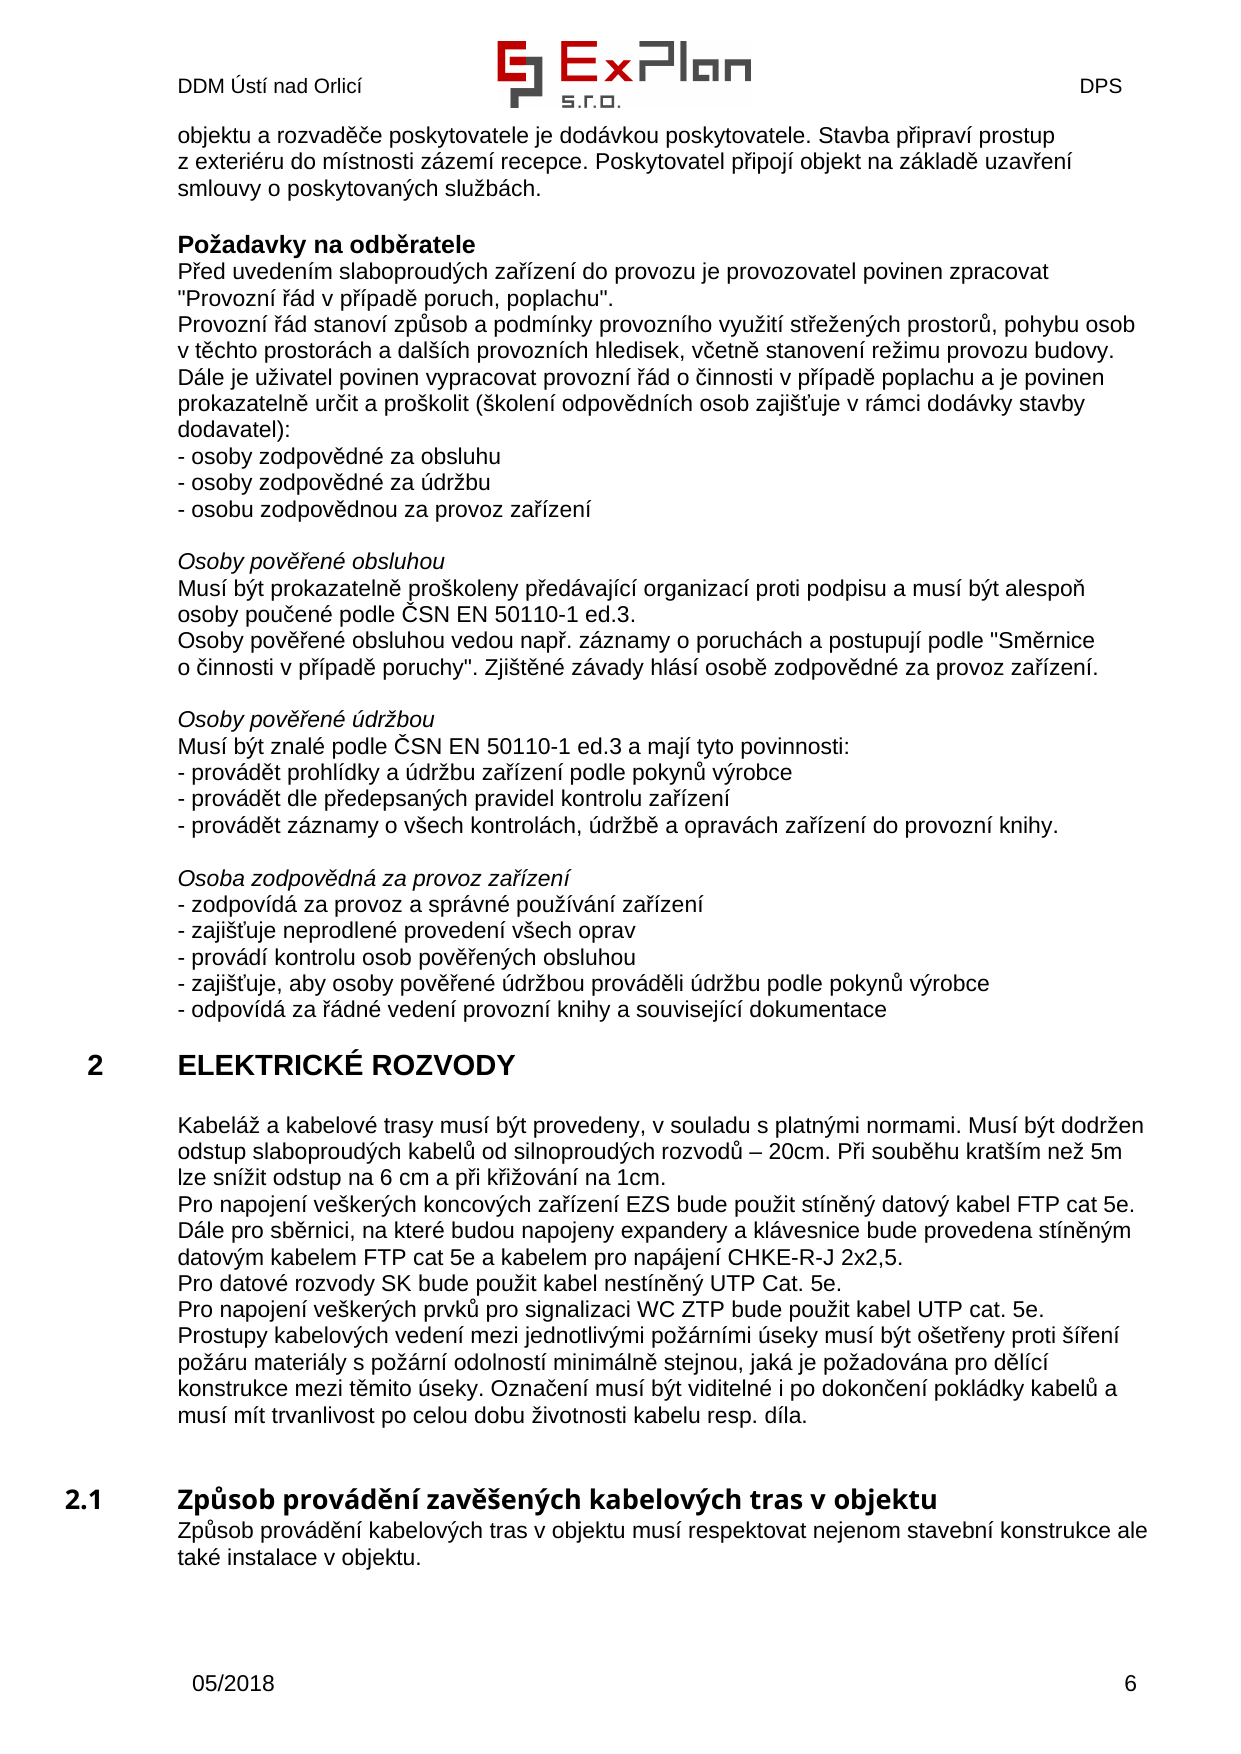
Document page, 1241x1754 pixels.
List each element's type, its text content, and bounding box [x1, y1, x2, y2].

text - zajišťuje neprodlené provedení všech oprav [177, 917, 1152, 943]
text Osoba zodpovědná za provoz zařízení [177, 864, 1152, 891]
text - zajišťuje, aby osoby pověřené údržbou prováděli údržbu podle pokynů výrobce [177, 970, 1152, 996]
text - provádět záznamy o všech kontrolách, údržbě a opravách zařízení do provozní knihy. [177, 812, 1152, 838]
text Dále je uživatel povinen vypracovat provozní řád o činnosti v případě poplachu a je povinen prokazatelně určit a proškolit (školení odpovědních osob zajišťuje v rámci dodávky stavby dodavatel): [177, 364, 1152, 443]
text Způsob provádění kabelových tras v objektu musí respektovat nejenom stavební konstrukce ale také instalace v objektu. [177, 1517, 1152, 1570]
text Osoby pověřené obsluhou [177, 548, 1152, 574]
text Musí být znalé podle ČSN EN 50110-1 ed.3 a mají tyto povinnosti: [177, 733, 1152, 759]
text Pro napojení veškerých koncových zařízení EZS bude použit stíněný datový kabel FTP cat 5e. Dále pro sběrnici, na které budou napojeny expandery a klávesnice bude provedena stíněným datovým kabelem FTP cat 5e a kabelem pro napájení CHKE-R-J 2x2,5. [177, 1191, 1152, 1270]
text - osoby zodpovědné za obsluhu [177, 443, 1152, 469]
text Provozní řád stanoví způsob a podmínky provozního využití střežených prostorů, pohybu osob v těchto prostorách a dalších provozních hledisek, včetně stanovení režimu provozu budovy. [177, 311, 1152, 364]
text Musí být prokazatelně proškoleny předávající organizací proti podpisu a musí být alespoň osoby poučené podle ČSN EN 50110-1 ed.3. [177, 574, 1152, 627]
list Způsob provádění zavěšených kabelových tras v objektu [103, 1481, 1152, 1517]
text Osoby pověřené obsluhou vedou např. záznamy o poruchách a postupují podle "Směrnice o činnosti v případě poruchy". Zjištěné závady hlásí osobě zodpovědné za provoz zařízení. [177, 627, 1152, 680]
text Před uvedením slaboproudých zařízení do provozu je provozovatel povinen zpracovat "Provozní řád v případě poruch, poplachu". [177, 258, 1152, 311]
text - osobu zodpovědnou za provoz zařízení [177, 496, 1152, 522]
text - provádět prohlídky a údržbu zařízení podle pokynů výrobce [177, 759, 1152, 785]
text Prostupy kabelových vedení mezi jednotlivými požárními úseky musí být ošetřeny proti šíření požáru materiály s požární odolností minimálně stejnou, jaká je požadována pro dělící konstrukce mezi těmito úseky. Označení musí být viditelné i po dokončení pokládky kabelů a musí mít trvanlivost po celou dobu životnosti kabelu resp. díla. [177, 1322, 1152, 1428]
text Osoby pověřené údržbou [177, 706, 1152, 733]
text - zodpovídá za provoz a správné používání zařízení [177, 891, 1152, 917]
text Kabeláž a kabelové trasy musí být provedeny, v souladu s platnými normami. Musí být dodržen odstup slaboproudých kabelů od silnoproudých rozvodů – 20cm. Při souběhu kratším než 5m lze snížit odstup na 6 cm a při křižování na 1cm. [177, 1112, 1152, 1191]
text - odpovídá za řádné vedení provozní knihy a související dokumentace [177, 996, 1152, 1023]
text Pro datové rozvody SK bude použit kabel nestíněný UTP Cat. 5e. [177, 1270, 1152, 1296]
text - provádí kontrolu osob pověřených obsluhou [177, 943, 1152, 970]
subtitle ELEKTRICKÉ ROZVODY [103, 1048, 1152, 1081]
text Pro napojení veškerých prvků pro signalizaci WC ZTP bude použit kabel UTP cat. 5e. [177, 1296, 1152, 1322]
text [177, 122, 1152, 201]
text Požadavky na odběratele [177, 229, 1152, 258]
picture [497, 41, 751, 108]
text - provádět dle předepsaných pravidel kontrolu zařízení [177, 785, 1152, 812]
text - osoby zodpovědné za údržbu [177, 469, 1152, 496]
